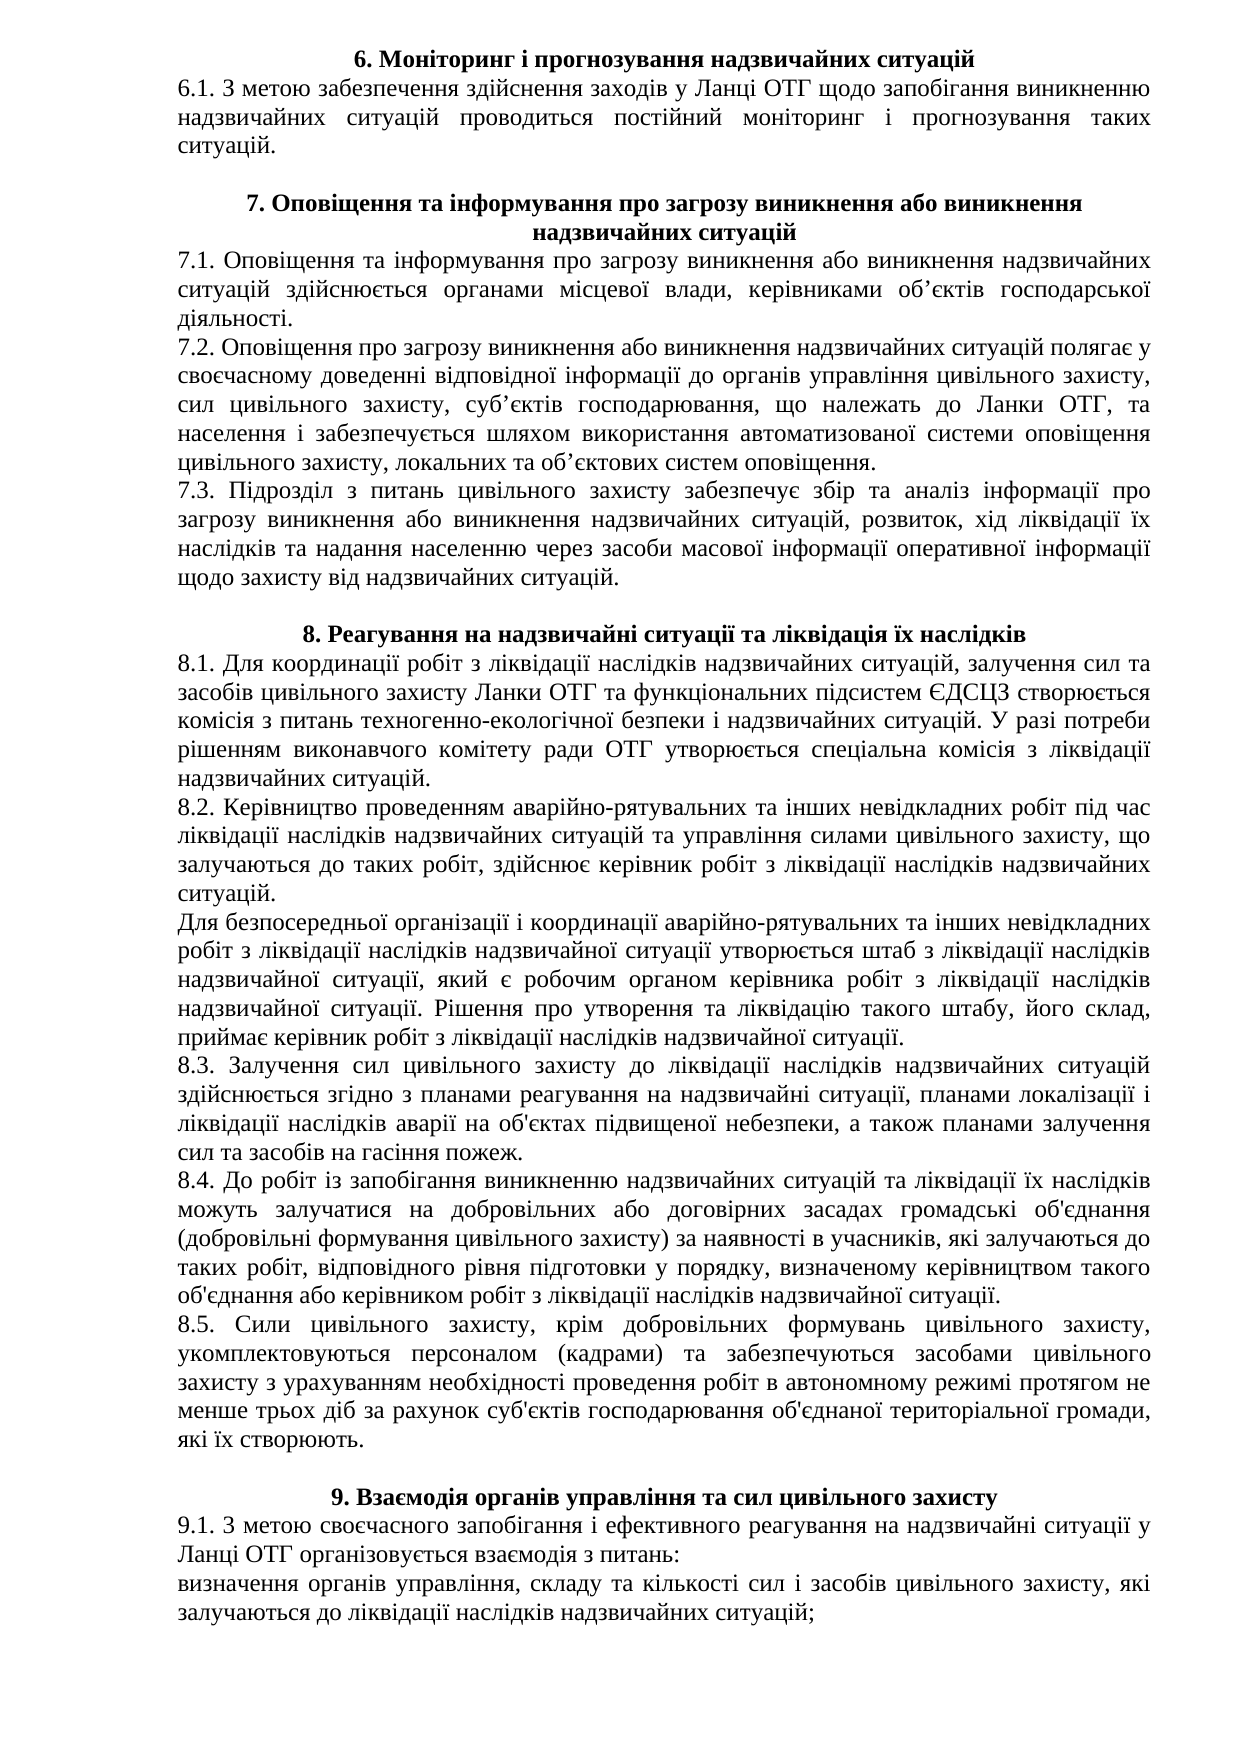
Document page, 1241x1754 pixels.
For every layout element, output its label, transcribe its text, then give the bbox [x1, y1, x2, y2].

text 7. Оповіщення та інформування про загрозу виникнення або виникнення надзвичайних ситуацій [177, 188, 1152, 246]
text 9.1. 3 метою своєчасного запобігання і ефективного реагування на надзвичайні ситуації у Ланці ОТГ організовується взаємодія з питань: [177, 1511, 1152, 1568]
text 8. Реагування на надзвичайні ситуації та ліквідація їх наслідків [177, 619, 1152, 648]
text 8.4. До робіт із запобігання виникненню надзвичайних ситуацій та ліквідації їх наслідків можуть залучатися на добровільних або договірних засадах громадські об'єднання (добровільні формування цивільного захисту) за наявності в учасників, які залучаються до таких робіт, відповідного рівня підготовки у порядку, визначеному керівництвом такого об'єднання або керівником робіт з ліквідації наслідків надзвичайної ситуації. [177, 1166, 1152, 1309]
text 6. Моніторинг і прогнозування надзвичайних ситуацій [177, 44, 1152, 73]
text 7.3. Підрозділ з питань цивільного захисту забезпечує збір та аналіз інформації про загрозу виникнення або виникнення надзвичайних ситуацій, розвиток, хід ліквідації їх наслідків та надання населенню через засоби масової інформації оперативної інформації щодо захисту від надзвичайних ситуацій. [177, 476, 1152, 591]
text 9. Взаємодія органів управління та сил цивільного захисту [177, 1482, 1152, 1511]
text 7.1. Оповіщення та інформування про загрозу виникнення або виникнення надзвичайних ситуацій здійснюється органами місцевої влади, керівниками об’єктів господарської діяльності. [177, 246, 1152, 332]
text визначення органів управління, складу та кількості сил і засобів цивільного захисту, які залучаються до ліквідації наслідків надзвичайних ситуацій; [177, 1568, 1152, 1626]
text 7.2. Оповіщення про загрозу виникнення або виникнення надзвичайних ситуацій полягає у своєчасному доведенні відповідної інформації до органів управління цивільного захисту, сил цивільного захисту, суб’єктів господарювання, що належать до Ланки ОТГ, та населення і забезпечується шляхом використання автоматизованої системи оповіщення цивільного захисту, локальних та об’єктових систем оповіщення. [177, 332, 1152, 476]
text 8.2. Керівництво проведенням аварійно-рятувальних та інших невідкладних робіт під час ліквідації наслідків надзвичайних ситуацій та управління силами цивільного захисту, що залучаються до таких робіт, здійснює керівник робіт з ліквідації наслідків надзвичайних ситуацій. [177, 792, 1152, 907]
text 6.1. З метою забезпечення здійснення заходів у Ланці ОТГ щодо запобігання виникненню надзвичайних ситуацій проводиться постійний моніторинг і прогнозування таких ситуацій. [177, 73, 1152, 159]
text 8.1. Для координації робіт з ліквідації наслідків надзвичайних ситуацій, залучення сил та засобів цивільного захисту Ланки ОТГ та функціональних підсистем ЄДСЦЗ створюється комісія з питань техногенно-екологічної безпеки і надзвичайних ситуацій. У разі потреби рішенням виконавчого комітету ради ОТГ утворюється спеціальна комісія з ліквідації надзвичайних ситуацій. [177, 648, 1152, 792]
text 8.3. Залучення сил цивільного захисту до ліквідації наслідків надзвичайних ситуацій здійснюється згідно з планами реагування на надзвичайні ситуації, планами локалізації і ліквідації наслідків аварії на об'єктах підвищеної небезпеки, а також планами залучення сил та засобів на гасіння пожеж. [177, 1051, 1152, 1166]
text 8.5. Сили цивільного захисту, крім добровільних формувань цивільного захисту, укомплектовуються персоналом (кадрами) та забезпечуються засобами цивільного захисту з урахуванням необхідності проведення робіт в автономному режимі протягом не менше трьох діб за рахунок суб'єктів господарювання об'єднаної територіальної громади, які їх створюють. [177, 1309, 1152, 1453]
text Для безпосередньої організації і координації аварійно-рятувальних та інших невідкладних робіт з ліквідації наслідків надзвичайної ситуації утворюється штаб з ліквідації наслідків надзвичайної ситуації, який є робочим органом керівника робіт з ліквідації наслідків надзвичайної ситуації. Рішення про утворення та ліквідацію такого штабу, його склад, приймає керівник робіт з ліквідації наслідків надзвичайної ситуації. [177, 907, 1152, 1051]
